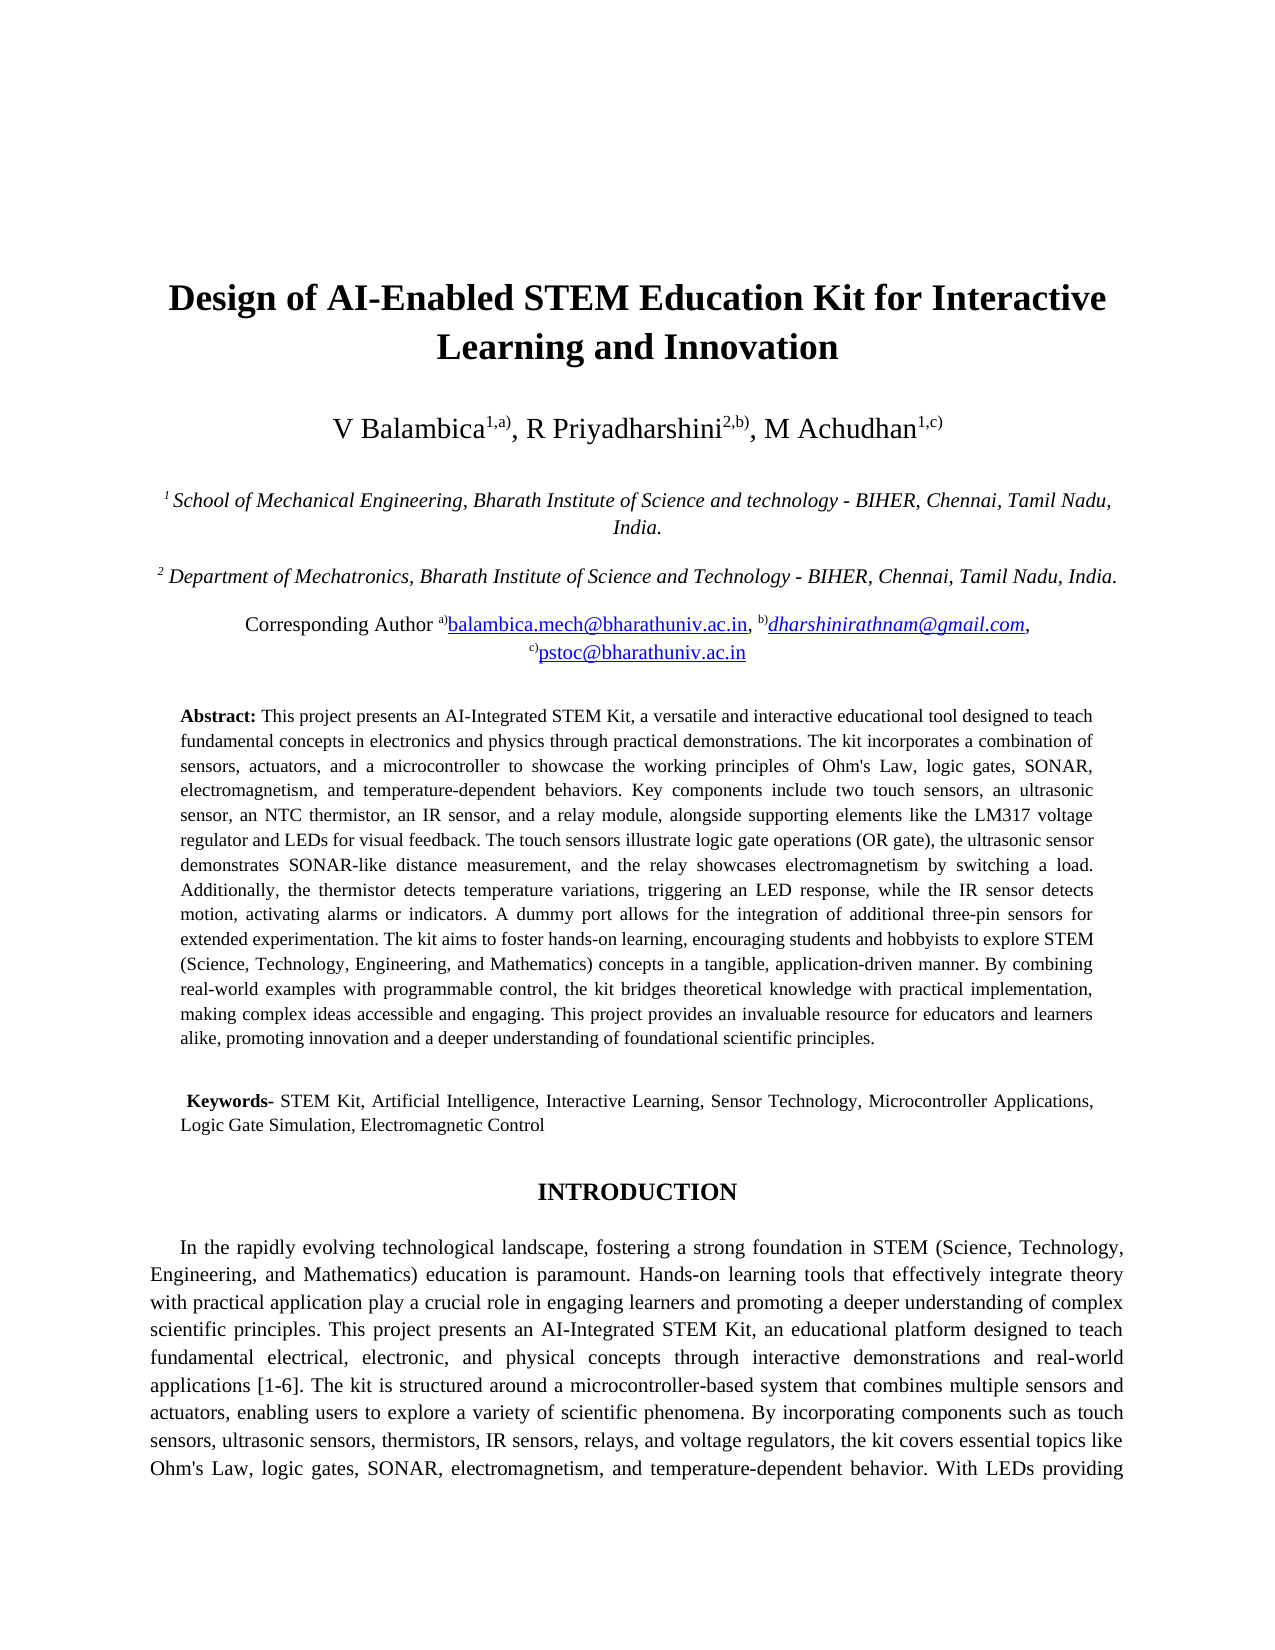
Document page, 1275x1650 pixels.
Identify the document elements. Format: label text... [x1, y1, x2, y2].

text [150, 1234, 1125, 1479]
subtitle Introduction [150, 1177, 1125, 1205]
text Keywords- STEM Kit, Artificial Intelligence, Interactive Learning, Sensor Technology, Microcontroller Applications, Logic Gate Simulation, Electromagnetic Control [180, 1089, 1095, 1136]
title Design of AI-Enabled STEM Education Kit for Interactive Learning and Innovation [150, 275, 1125, 368]
text Abstract: This project presents an AI-Integrated STEM Kit, a versatile and interactive educational tool designed to teach fundamental concepts in electronics and physics through practical demonstrations. The kit incorporates a combination of sensors, actuators, and a microcontroller to showcase the working principles of Ohm's Law, logic gates, SONAR, electromagnetism, and temperature-dependent behaviors. Key components include two touch sensors, an ultrasonic sensor, an NTC thermistor, an IR sensor, and a relay module, alongside supporting elements like the LM317 voltage regulator and LEDs for visual feedback. The touch sensors illustrate logic gate operations (OR gate), the ultrasonic sensor demonstrates SONAR-like distance measurement, and the relay showcases electromagnetism by switching a load. Additionally, the thermistor detects temperature variations, triggering an LED response, while the IR sensor detects motion, activating alarms or indicators. A dummy port allows for the integration of additional three-pin sensors for extended experimentation. The kit aims to foster hands-on learning, encouraging students and hobbyists to explore STEM (Science, Technology, Engineering, and Mathematics) concepts in a tangible, application-driven manner. By combining real-world examples with programmable control, the kit bridges theoretical knowledge with practical implementation, making complex ideas accessible and engaging. This project provides an invaluable resource for educators and learners alike, promoting innovation and a deeper understanding of foundational scientific principles. [180, 705, 1095, 1049]
text 2 Department of Mechatronics, Bharath Institute of Science and Technology - BIHER, Chennai, Tamil Nadu, India. [150, 564, 1125, 588]
text V Balambica1,a), R Priyadharshini2,b), M Achudhan1,c) [150, 412, 1125, 445]
text Corresponding Author a)balambica.mech@bharathuniv.ac.in, b)dharshinirathnam@gmail.com, c)pstoc@bharathuniv.ac.in [150, 612, 1125, 664]
text 1 School of Mechanical Engineering, Bharath Institute of Science and technology - BIHER, Chennai, Tamil Nadu, India. [150, 488, 1125, 539]
